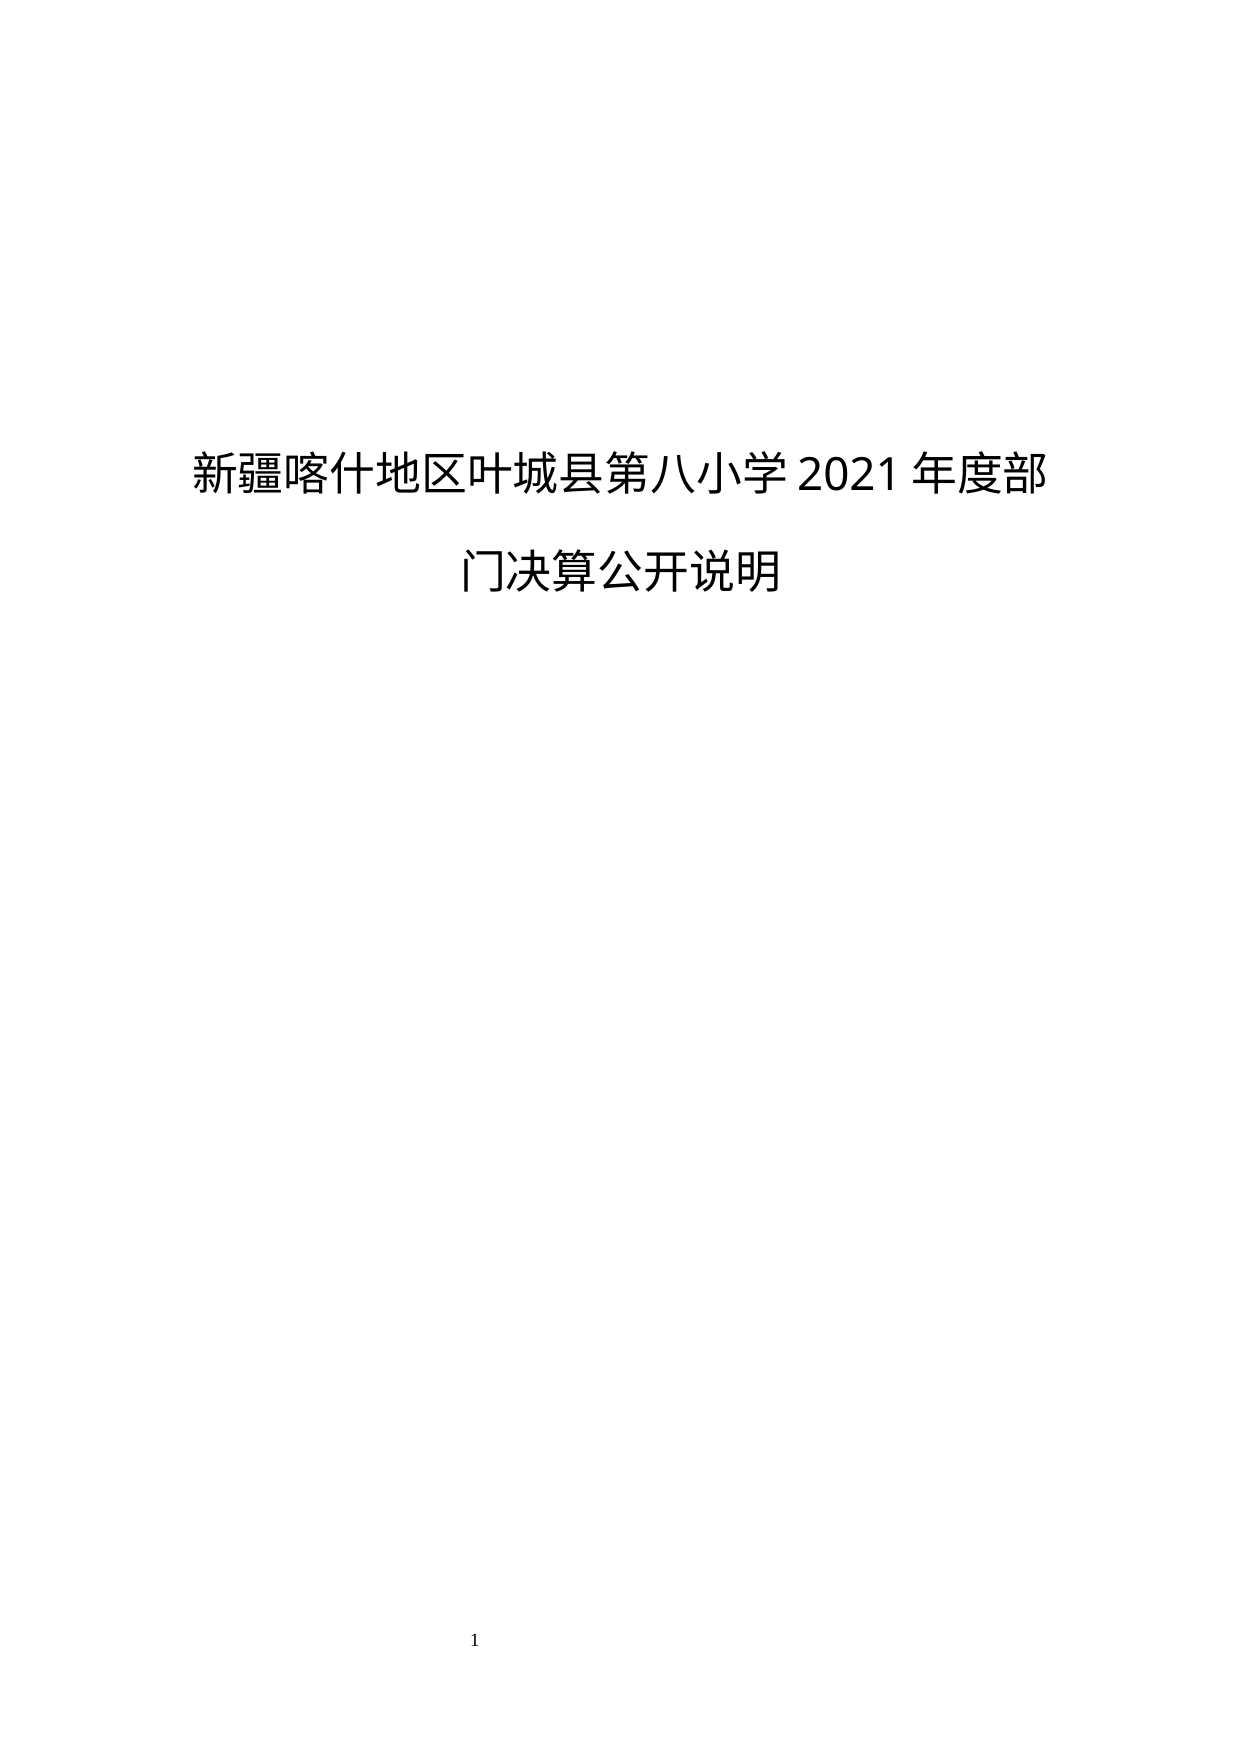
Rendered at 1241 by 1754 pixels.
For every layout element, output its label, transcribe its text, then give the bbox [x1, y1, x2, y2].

text 新疆喀什地区叶城县第八小学2021年度部门决算公开说明 [187, 422, 1053, 617]
